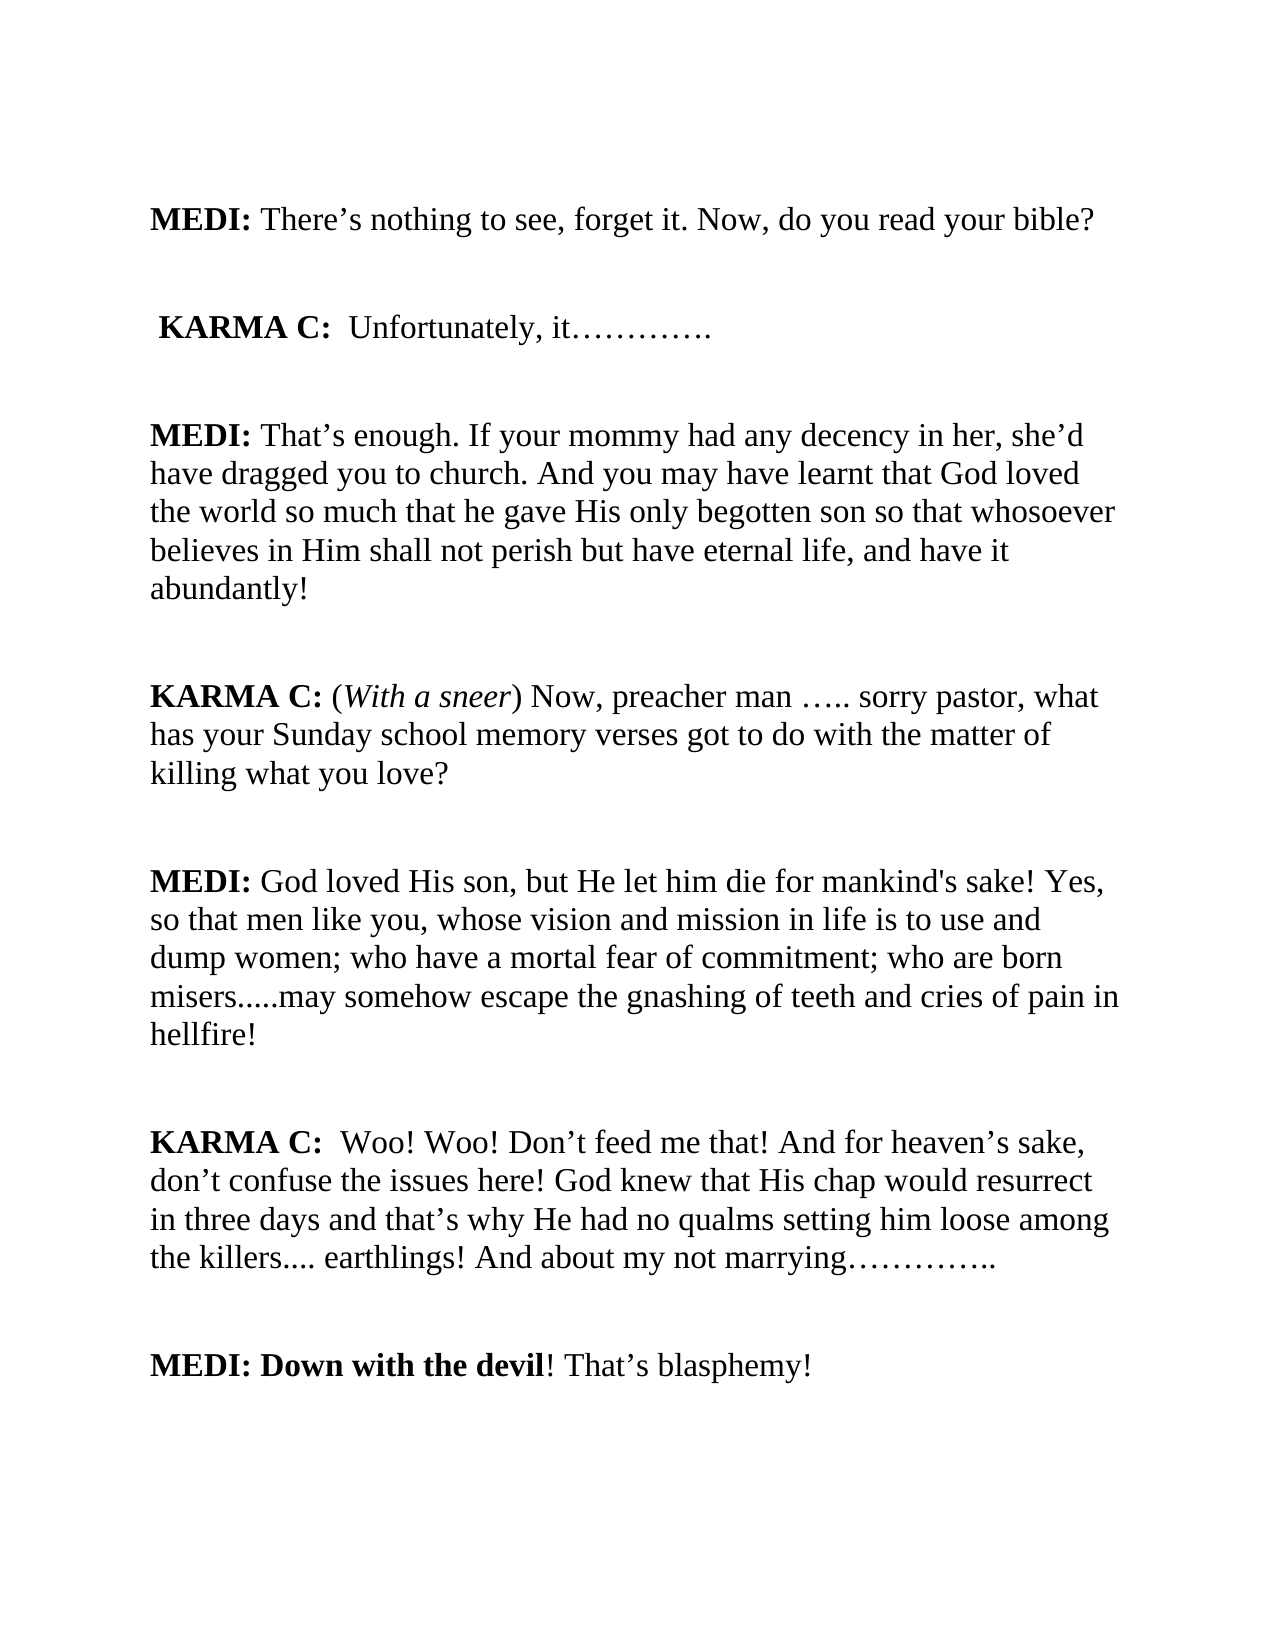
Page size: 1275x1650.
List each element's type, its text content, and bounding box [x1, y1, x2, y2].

text KARMA C: (With a sneer) Now, preacher man ….. sorry pastor, what has your Sunday school memory verses got to do with the matter of killing what you love? [150, 676, 1125, 791]
text MEDI: Down with the devil! That’s blasphemy! [150, 1345, 1125, 1384]
text KARMA C: Woo! Woo! Don’t feed me that! And for heaven’s sake, don’t confuse the issues here! God knew that His chap would resurrect in three days and that’s why He had no qualms setting him loose among the killers.... earthlings! And about my not marrying………….. [150, 1122, 1125, 1276]
text KARMA C: Unfortunately, it…………. [150, 307, 1125, 345]
text MEDI: That’s enough. If your mommy had any decency in her, she’d have dragged you to church. And you may have learnt that God loved the world so much that he gave His only begotten son so that whosoever believes in Him shall not perish but have eternal life, and have it abundantly! [150, 415, 1125, 607]
text MEDI: God loved His son, but He let him die for mankind's sake! Yes, so that men like you, whose vision and mission in life is to use and dump women; who have a mortal fear of commitment; who are born misers.....may somehow escape the gnashing of teeth and cries of pain in hellfire! [150, 861, 1125, 1053]
text MEDI: There’s nothing to see, forget it. Now, do you read your bible? [150, 199, 1125, 237]
